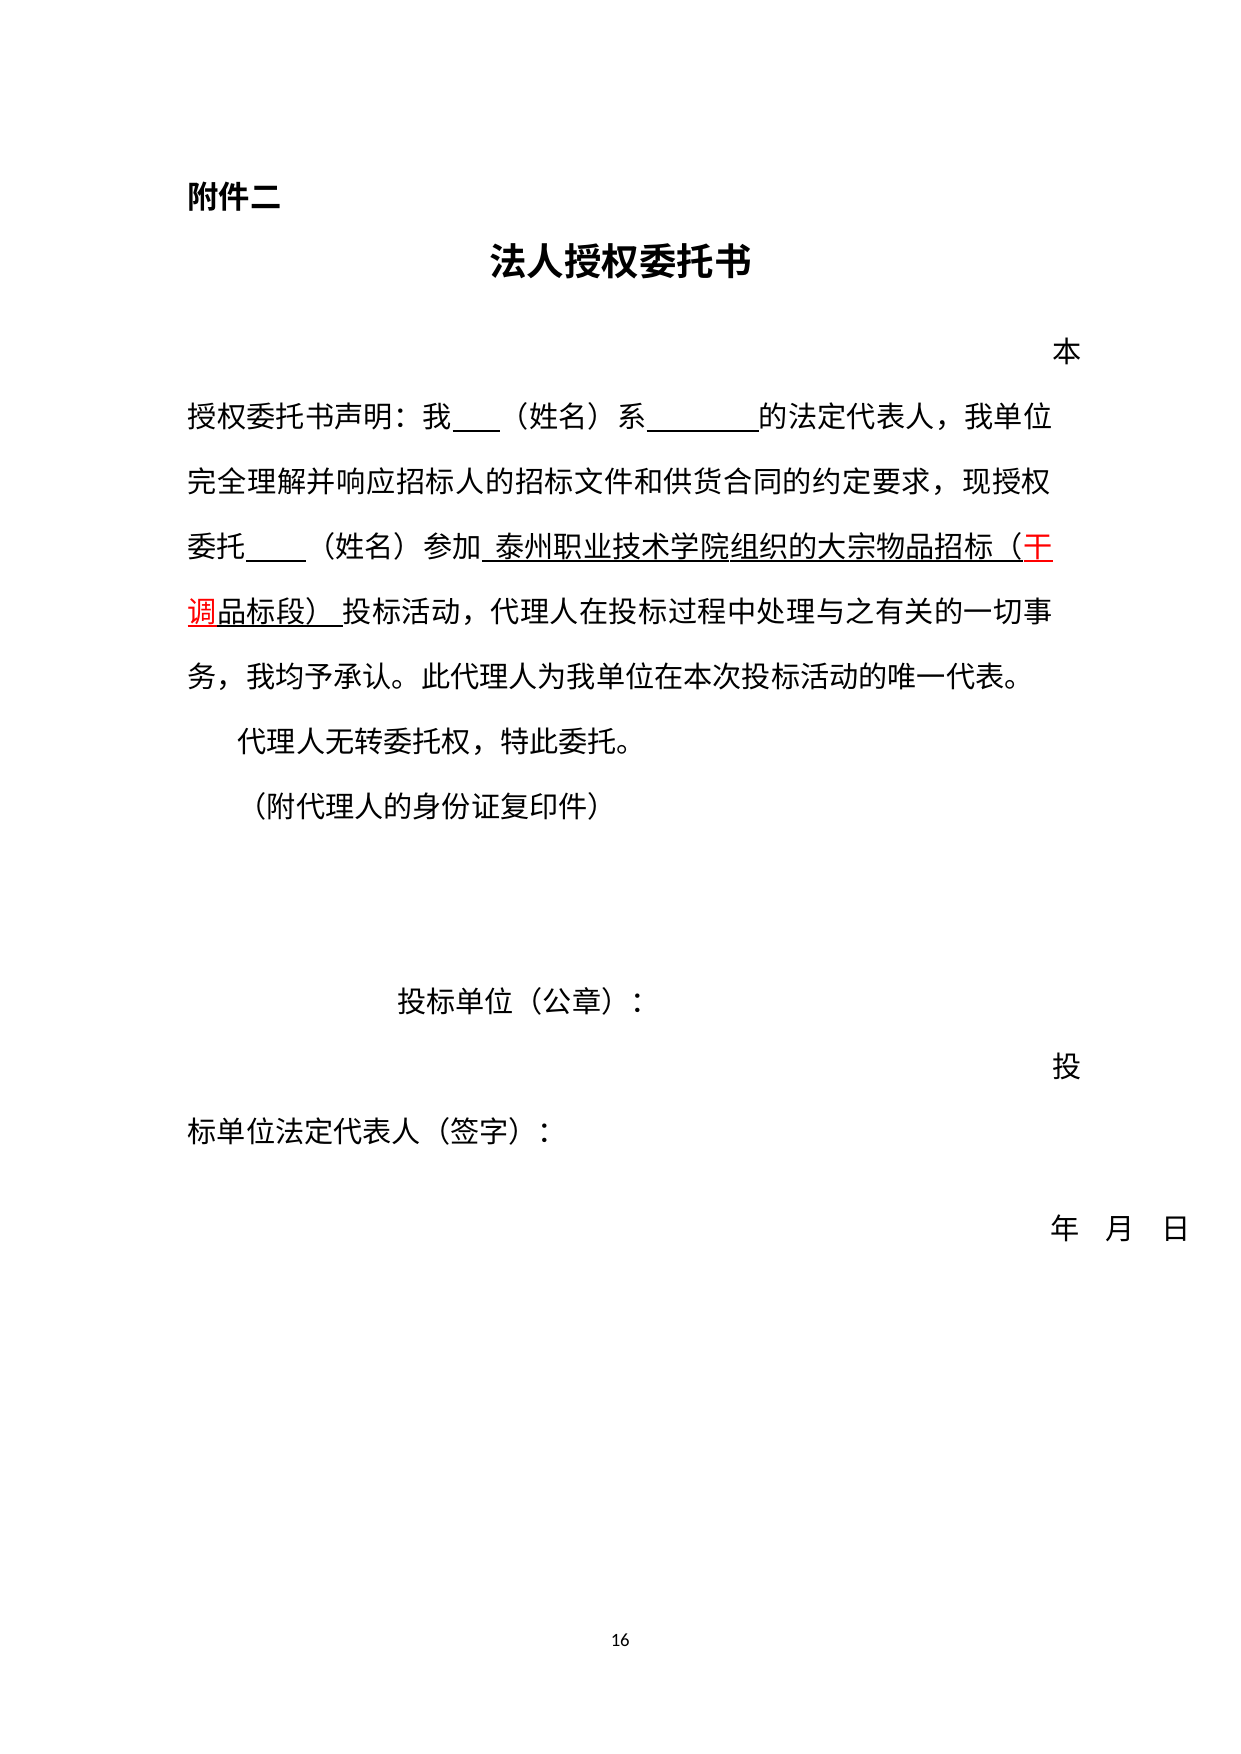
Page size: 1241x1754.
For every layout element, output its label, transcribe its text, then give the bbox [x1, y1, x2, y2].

text 附件二 [187, 162, 1053, 227]
text 年 月 日 [1050, 1162, 1240, 1259]
text 本授权委托书声明：我 （姓名）系 的法定代表人，我单位完全理解并响应招标人的招标文件和供货合同的约定要求，现授权委托 （姓名）参加 泰州职业技术学院组织的大宗物品招标（干调品标段） 投标活动，代理人在投标过程中处理与之有关的一切事务，我均予承认。此代理人为我单位在本次投标活动的唯一代表。 [187, 317, 1053, 707]
text 法人授权委托书 [187, 227, 1053, 292]
text 代理人无转委托权，特此委托。 [187, 707, 1053, 772]
text 投标单位法定代表人（签字）： [187, 1032, 1053, 1162]
text 投标单位（公章）： [187, 967, 1053, 1032]
text （附代理人的身份证复印件） [187, 772, 1053, 837]
